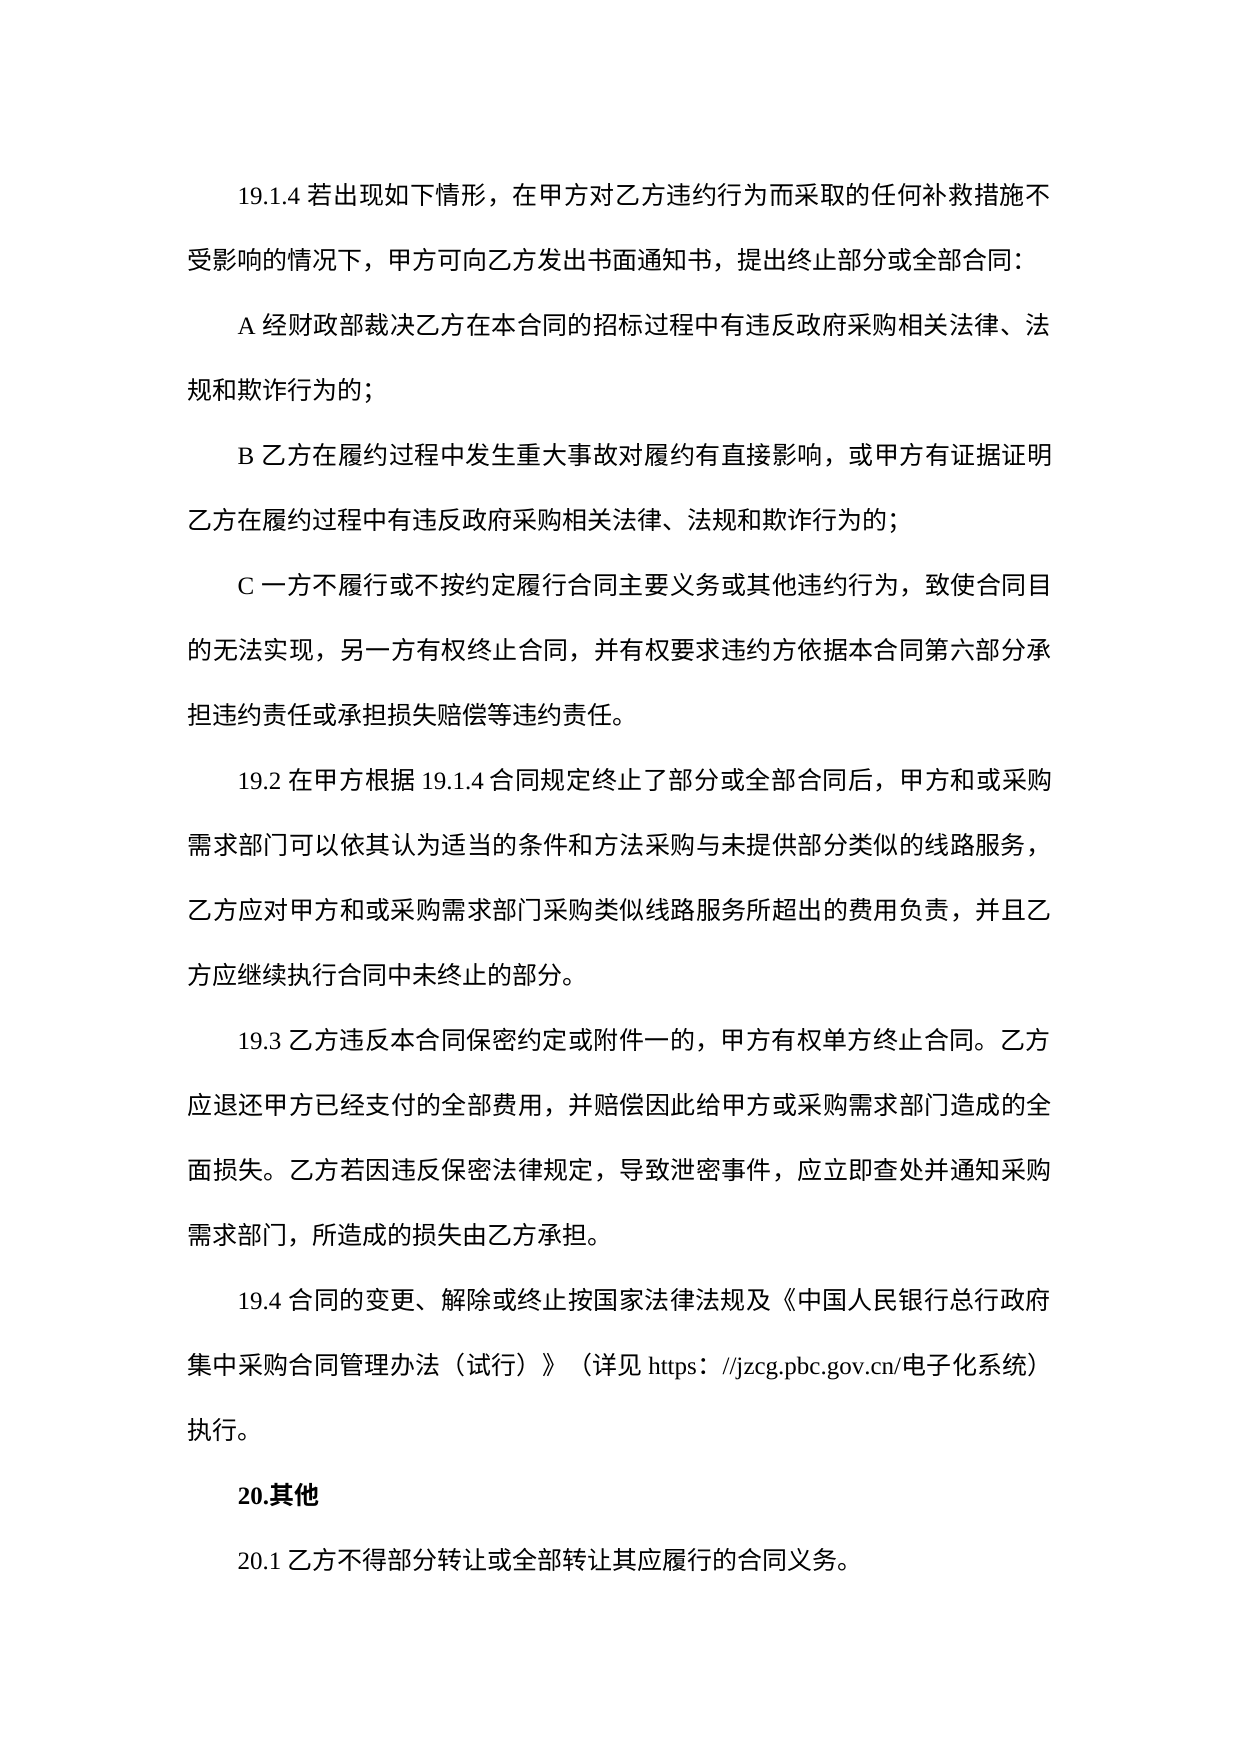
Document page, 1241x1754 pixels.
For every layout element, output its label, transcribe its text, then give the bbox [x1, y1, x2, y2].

text B 乙方在履约过程中发生重大事故对履约有直接影响，或甲方有证据证明乙方在履约过程中有违反政府采购相关法律、法规和欺诈行为的； [187, 422, 1053, 552]
text 19.2 在甲方根据19.1.4合同规定终止了部分或全部合同后，甲方和或采购需求部门可以依其认为适当的条件和方法采购与未提供部分类似的线路服务，乙方应对甲方和或采购需求部门采购类似线路服务所超出的费用负责，并且乙方应继续执行合同中未终止的部分。 [187, 747, 1053, 1007]
text C 一方不履行或不按约定履行合同主要义务或其他违约行为，致使合同目的无法实现，另一方有权终止合同，并有权要求违约方依据本合同第六部分承担违约责任或承担损失赔偿等违约责任。 [187, 552, 1053, 747]
text 19.4 合同的变更、解除或终止按国家法律法规及《中国人民银行总行政府集中采购合同管理办法（试行）》（详见https：//jzcg.pbc.gov.cn/电子化系统）执行。 [187, 1267, 1053, 1462]
text 19.3 乙方违反本合同保密约定或附件一的，甲方有权单方终止合同。乙方应退还甲方已经支付的全部费用，并赔偿因此给甲方或采购需求部门造成的全面损失。乙方若因违反保密法律规定，导致泄密事件，应立即查处并通知采购需求部门，所造成的损失由乙方承担。 [187, 1007, 1053, 1267]
text A 经财政部裁决乙方在本合同的招标过程中有违反政府采购相关法律、法规和欺诈行为的； [187, 292, 1053, 422]
text 19.1.4 若出现如下情形，在甲方对乙方违约行为而采取的任何补救措施不受影响的情况下，甲方可向乙方发出书面通知书，提出终止部分或全部合同： [187, 162, 1053, 292]
text 20.其他 [187, 1462, 1053, 1527]
text 20.1 乙方不得部分转让或全部转让其应履行的合同义务。 [187, 1527, 1053, 1592]
